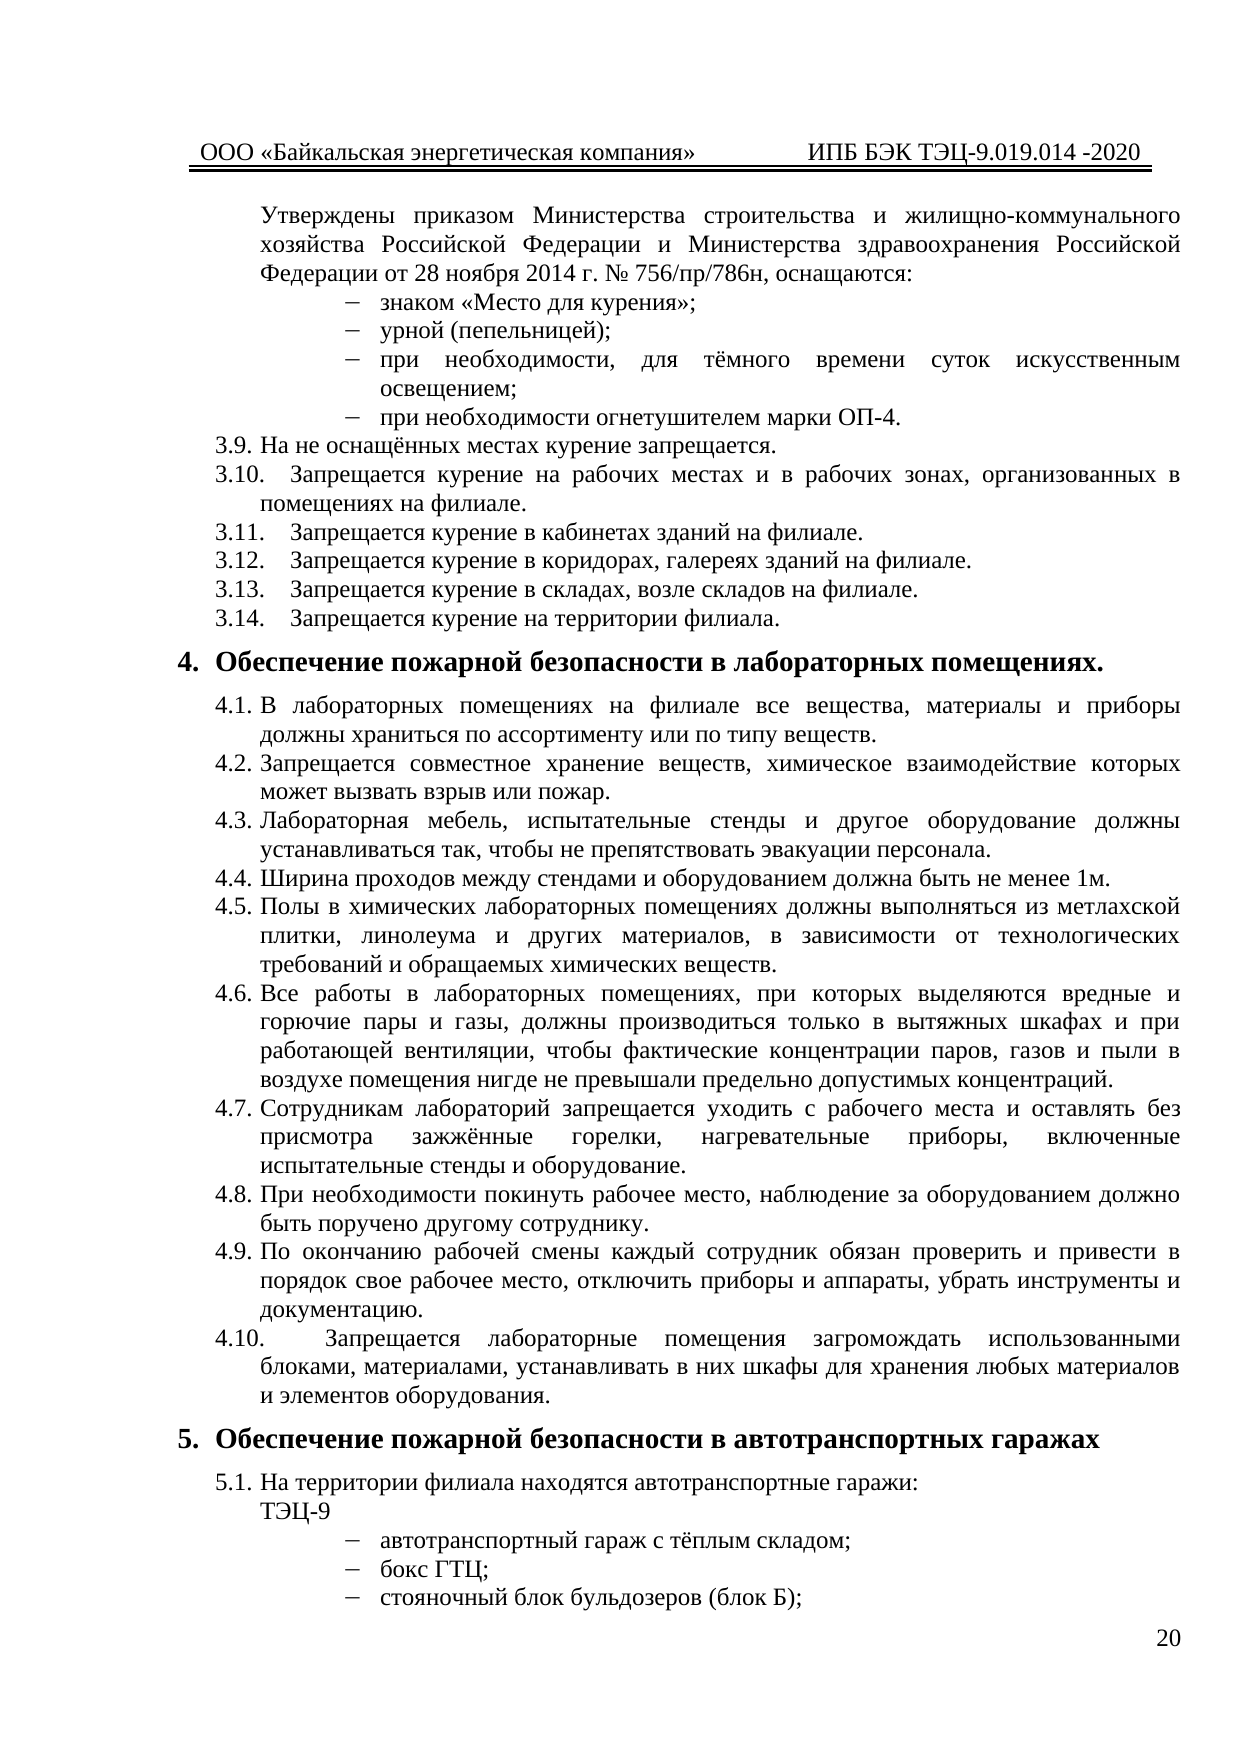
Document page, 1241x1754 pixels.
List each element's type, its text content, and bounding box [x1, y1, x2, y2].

list бокс ГТЦ; [342, 1554, 1181, 1582]
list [215, 200, 1181, 287]
list при необходимости, для тёмного времени суток искусственным освещением; [342, 344, 1181, 402]
list По окончанию рабочей смены каждый сотрудник обязан проверить и привести в порядок свое рабочее место, отключить приборы и аппараты, убрать инструменты и документацию. [215, 1236, 1181, 1323]
list при необходимости огнетушителем марки ОП-4. [342, 402, 1181, 430]
list знаком «Место для курения»; [342, 287, 1181, 315]
list автотранспортный гараж с тёплым складом; [342, 1525, 1181, 1554]
list Запрещается курение в складах, возле складов на филиале. [215, 574, 1181, 603]
list Сотрудникам лабораторий запрещается уходить с рабочего места и оставлять без присмотра зажжённые горелки, нагревательные приборы, включенные испытательные стенды и оборудование. [215, 1093, 1181, 1179]
list Обеспечение пожарной безопасности в лабораторных помещениях. [177, 644, 1181, 678]
list Запрещается курение в коридорах, галереях зданий на филиале. [215, 545, 1181, 574]
list Обеспечение пожарной безопасности в автотранспортных гаражах [177, 1421, 1181, 1455]
list Запрещается лабораторные помещения загромождать использованными блоками, материалами, устанавливать в них шкафы для хранения любых материалов и элементов оборудования. [215, 1323, 1181, 1409]
list Все работы в лабораторных помещениях, при которых выделяются вредные и горючие пары и газы, должны производиться только в вытяжных шкафах и при работающей вентиляции, чтобы фактические концентрации паров, газов и пыли в воздухе помещения нигде не превышали предельно допустимых концентраций. [215, 978, 1181, 1093]
list Запрещается курение в кабинетах зданий на филиале. [215, 517, 1181, 545]
list Лабораторная мебель, испытательные стенды и другое оборудование должны устанавливаться так, чтобы не препятствовать эвакуации персонала. [215, 805, 1181, 863]
list На территории филиала находятся автотранспортные гаражи: [215, 1467, 1181, 1496]
list На не оснащённых местах курение запрещается. [215, 430, 1181, 459]
list Запрещается совместное хранение веществ, химическое взаимодействие которых может вызвать взрыв или пожар. [215, 748, 1181, 805]
list Ширина проходов между стендами и оборудованием должна быть не менее 1м. [215, 863, 1181, 891]
list Запрещается курение на территории филиала. [215, 603, 1181, 632]
text ТЭЦ-9 [260, 1496, 1181, 1525]
list стояночный блок бульдозеров (блок Б); [342, 1582, 1181, 1611]
list При необходимости покинуть рабочее место, наблюдение за оборудованием должно быть поручено другому сотруднику. [215, 1179, 1181, 1236]
list урной (пепельницей); [342, 315, 1181, 344]
list Полы в химических лабораторных помещениях должны выполняться из метлахской плитки, линолеума и других материалов, в зависимости от технологических требований и обращаемых химических веществ. [215, 891, 1181, 978]
list Запрещается курение на рабочих местах и в рабочих зонах, организованных в помещениях на филиале. [215, 459, 1181, 517]
list В лабораторных помещениях на филиале все вещества, материалы и приборы должны храниться по ассортименту или по типу веществ. [215, 690, 1181, 748]
